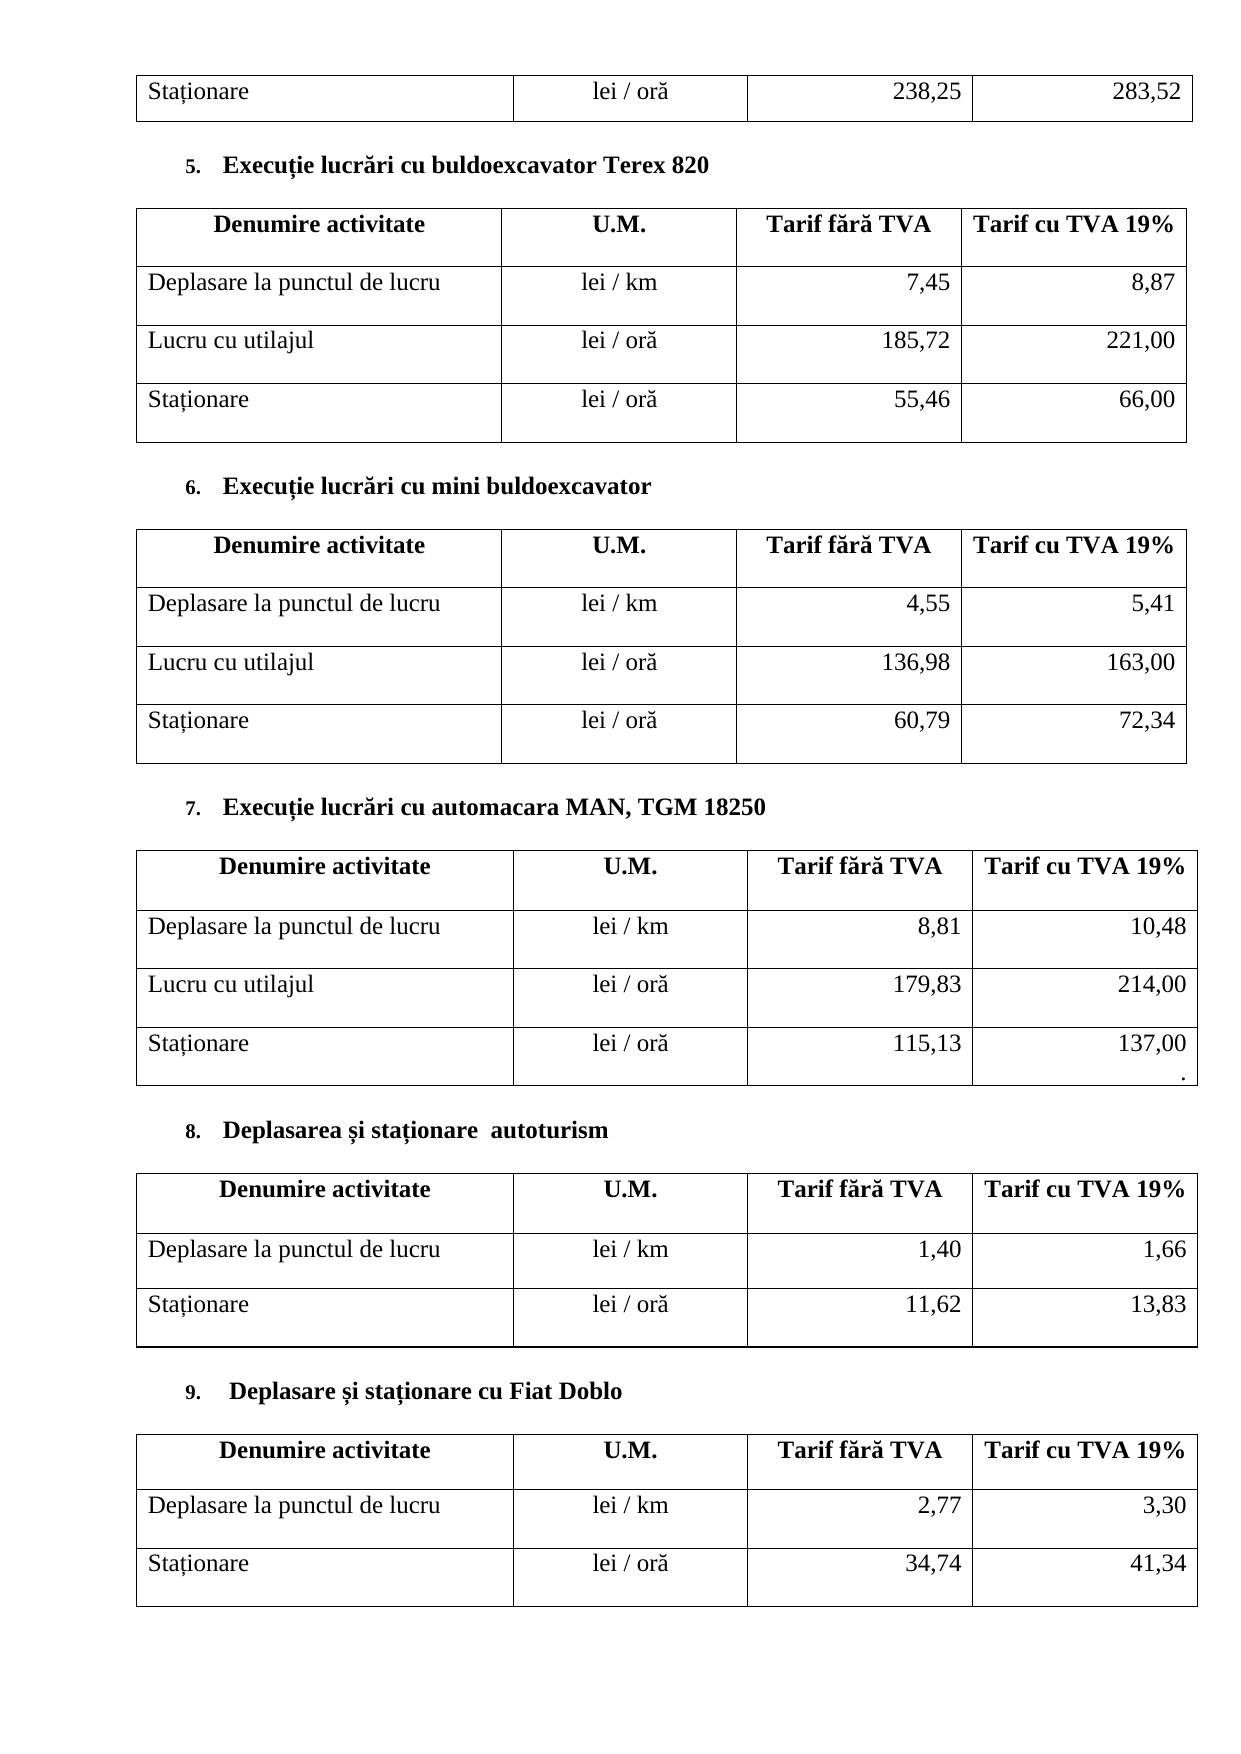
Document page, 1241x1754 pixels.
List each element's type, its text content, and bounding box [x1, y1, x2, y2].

table_cell lei / km [502, 267, 736, 324]
table_cell 41,34 [973, 1549, 1197, 1606]
table_cell lei / oră [514, 969, 747, 1027]
table_header Tarif cu TVA 19% [962, 209, 1186, 266]
table_cell 137,00 . [973, 1028, 1197, 1085]
table_cell lei / km [514, 1234, 747, 1288]
table_header U.M. [514, 851, 747, 910]
table_cell 163,00 [962, 647, 1186, 704]
table_cell 4,55 [737, 588, 961, 646]
list Execuție lucrări cu mini buldoexcavator [185, 471, 1200, 500]
table_cell 185,72 [737, 326, 961, 383]
table_cell Deplasare la punctul de lucru [137, 588, 501, 646]
table_cell 179,83 [748, 969, 972, 1027]
table_cell 8,87 [962, 267, 1186, 324]
table_cell Deplasare la punctul de lucru [137, 1490, 513, 1547]
table_cell 1,66 [973, 1234, 1197, 1288]
table_cell 1,40 [748, 1234, 972, 1288]
table_header Tarif fără TVA [737, 209, 961, 266]
list Deplasarea și staționare autoturism [185, 1115, 1200, 1144]
table_header Denumire activitate [137, 530, 501, 587]
table_cell Staționare [137, 76, 513, 121]
table_header Tarif fără TVA [748, 1435, 972, 1489]
table_header U.M. [502, 530, 736, 587]
table_cell 8,81 [748, 911, 972, 968]
table_cell 66,00 [962, 384, 1186, 442]
table_cell Staționare [137, 1549, 513, 1606]
table_cell Deplasare la punctul de lucru [137, 911, 513, 968]
list Execuție lucrări cu buldoexcavator Terex 820 [185, 151, 1200, 179]
table_cell 238,25 [748, 76, 972, 121]
table_header Tarif cu TVA 19% [973, 1435, 1197, 1489]
table_cell 11,62 [748, 1289, 972, 1346]
table_cell lei / km [502, 588, 736, 646]
table_cell 72,34 [962, 705, 1186, 763]
table_cell Lucru cu utilajul [137, 647, 501, 704]
table_cell 221,00 [962, 326, 1186, 383]
list Deplasare și staționare cu Fiat Doblo [185, 1376, 1200, 1405]
table_cell 136,98 [737, 647, 961, 704]
table_cell Staționare [137, 705, 501, 763]
table_cell lei / km [514, 911, 747, 968]
table_cell 34,74 [748, 1549, 972, 1606]
table_cell lei / oră [502, 326, 736, 383]
table_header Tarif cu TVA 19% [962, 530, 1186, 587]
table_cell Lucru cu utilajul [137, 326, 501, 383]
table_cell 10,48 [973, 911, 1197, 968]
table_cell 3,30 [973, 1490, 1197, 1547]
table_header Tarif fără TVA [737, 530, 961, 587]
table_cell lei / oră [502, 705, 736, 763]
table_header Denumire activitate [137, 851, 513, 910]
table_cell lei / oră [502, 384, 736, 442]
table_cell 214,00 [973, 969, 1197, 1027]
table_cell 5,41 [962, 588, 1186, 646]
table_header U.M. [514, 1435, 747, 1489]
table_cell 2,77 [748, 1490, 972, 1547]
table_cell lei / km [514, 1490, 747, 1547]
table_header Denumire activitate [137, 1435, 513, 1489]
table_cell lei / oră [502, 647, 736, 704]
table_header Tarif cu TVA 19% [973, 1174, 1197, 1233]
table_cell 283,52 [973, 76, 1192, 121]
table_header Tarif fără TVA [748, 1174, 972, 1233]
table_cell Staționare [137, 384, 501, 442]
table_header Tarif cu TVA 19% [973, 851, 1197, 910]
list Execuție lucrări cu automacara MAN, TGM 18250 [185, 792, 1200, 821]
table_cell Staționare [137, 1028, 513, 1085]
table_cell 13,83 [973, 1289, 1197, 1346]
table_cell 55,46 [737, 384, 961, 442]
table_cell Deplasare la punctul de lucru [137, 1234, 513, 1288]
table_cell lei / oră [514, 1549, 747, 1606]
table_header Denumire activitate [137, 209, 501, 266]
table_cell 7,45 [737, 267, 961, 324]
table_header Denumire activitate [137, 1174, 513, 1233]
table_cell 115,13 [748, 1028, 972, 1085]
table_cell lei / oră [514, 1289, 747, 1346]
table_header Tarif fără TVA [748, 851, 972, 910]
table_cell Lucru cu utilajul [137, 969, 513, 1027]
table_header U.M. [514, 1174, 747, 1233]
table_cell Deplasare la punctul de lucru [137, 267, 501, 324]
table_header U.M. [502, 209, 736, 266]
table_cell Staționare [137, 1289, 513, 1346]
table_cell lei / oră [514, 1028, 747, 1085]
table_cell lei / oră [514, 76, 747, 121]
table_cell 60,79 [737, 705, 961, 763]
